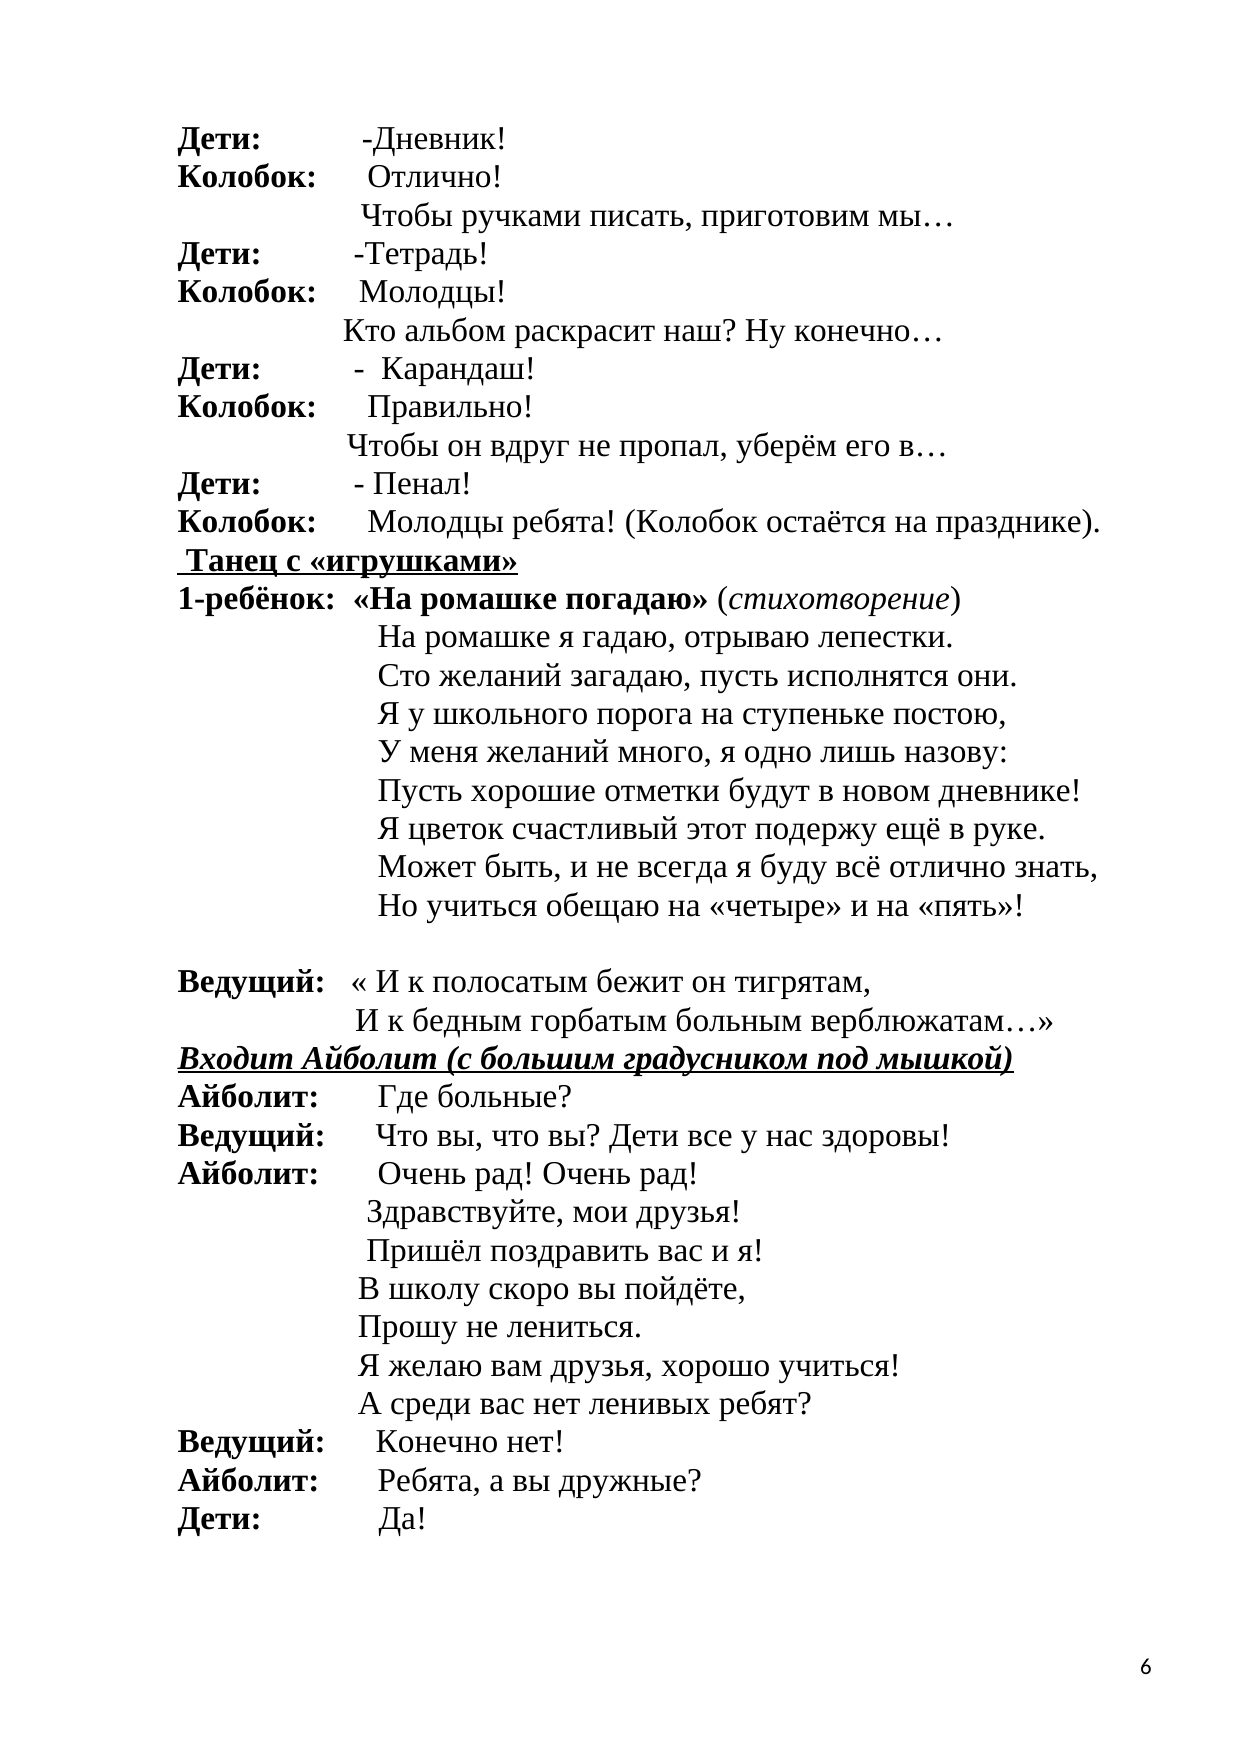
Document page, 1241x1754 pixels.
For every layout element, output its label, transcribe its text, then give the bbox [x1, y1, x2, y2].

text Дети: -Тетрадь! [177, 233, 1152, 271]
text Входит Айболит (с большим градусником под мышкой) [177, 1038, 1152, 1076]
text Пришёл поздравить вас и я! [177, 1230, 1152, 1268]
text Дети: -Дневник! [177, 118, 1152, 156]
text Дети: Да! [177, 1498, 1152, 1536]
text А среди вас нет ленивых ребят? [177, 1383, 1152, 1421]
text Прошу не лениться. [177, 1306, 1152, 1345]
text Может быть, и не всегда я буду всё отлично знать, [177, 846, 1152, 885]
text Танец с «игрушками» [177, 540, 1152, 578]
text Колобок: Молодцы! [177, 271, 1152, 310]
text В школу скоро вы пойдёте, [177, 1268, 1152, 1306]
text Кто альбом раскрасит наш? Ну конечно… [177, 310, 1152, 348]
text Айболит: Где больные? [177, 1076, 1152, 1115]
text Но учиться обещаю на «четыре» и на «пять»! [177, 885, 1152, 923]
text Дети: - Карандаш! [177, 348, 1152, 386]
text Колобок: Правильно! [177, 386, 1152, 425]
text Чтобы ручками писать, приготовим мы… [177, 195, 1152, 233]
text Сто желаний загадаю, пусть исполнятся они. [177, 655, 1152, 693]
text Я у школьного порога на ступеньке постою, [177, 693, 1152, 731]
text Пусть хорошие отметки будут в новом дневнике! [177, 770, 1152, 808]
text Чтобы он вдруг не пропал, уберём его в… [177, 425, 1152, 463]
text Ведущий: Что вы, что вы? Дети все у нас здоровы! [177, 1115, 1152, 1153]
text Ведущий: « И к полосатым бежит он тигрятам, [177, 961, 1152, 1000]
text Колобок: Отлично! [177, 156, 1152, 195]
text 1-ребёнок: «На ромашке погадаю» (стихотворение) [177, 578, 1152, 616]
text Айболит: Ребята, а вы дружные? [177, 1460, 1152, 1498]
text Я желаю вам друзья, хорошо учиться! [177, 1345, 1152, 1383]
text У меня желаний много, я одно лишь назову: [177, 731, 1152, 770]
text Ведущий: Конечно нет! [177, 1421, 1152, 1460]
text Колобок: Молодцы ребята! (Колобок остаётся на празднике). [177, 501, 1152, 540]
text Дети: - Пенал! [177, 463, 1152, 501]
text И к бедным горбатым больным верблюжатам…» [177, 1000, 1152, 1038]
text На ромашке я гадаю, отрываю лепестки. [177, 616, 1152, 655]
text Здравствуйте, мои друзья! [177, 1191, 1152, 1230]
text Айболит: Очень рад! Очень рад! [177, 1153, 1152, 1191]
text Я цветок счастливый этот подержу ещё в руке. [177, 808, 1152, 846]
